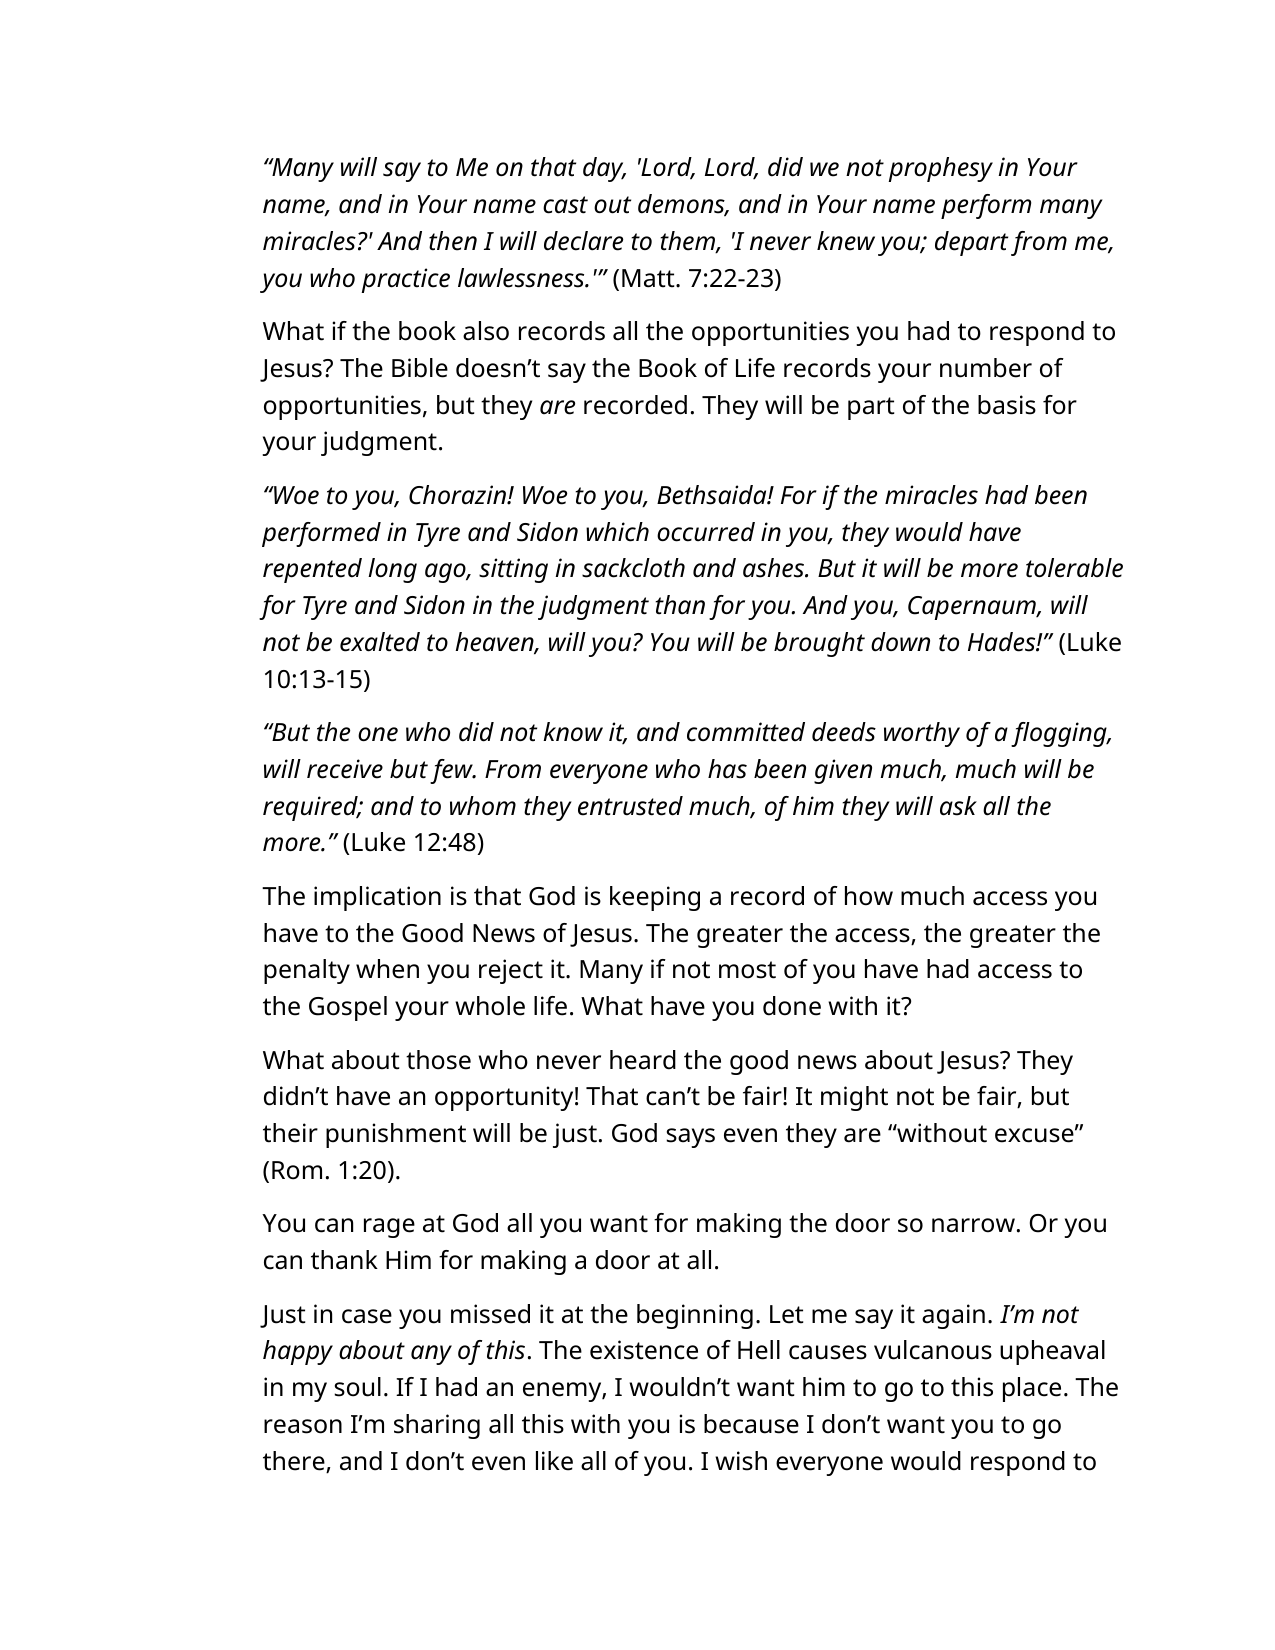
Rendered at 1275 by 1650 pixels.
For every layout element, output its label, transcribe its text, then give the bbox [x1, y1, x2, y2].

text “Many will say to Me on that day, 'Lord, Lord, did we not prophesy in Your name, and in Your name cast out demons, and in Your name perform many miracles?' And then I will declare to them, 'I never knew you; depart from me, you who practice lawlessness.'” (Matt. 7:22-23) [262, 150, 1125, 294]
text What if the book also records all the opportunities you had to respond to Jesus? The Bible doesn’t say the Book of Life records your number of opportunities, but they are recorded. They will be part of the basis for your judgment. [262, 314, 1125, 458]
text You can rage at God all you want for making the door so narrow. Or you can thank Him for making a door at all. [262, 1206, 1125, 1277]
text The implication is that God is keeping a record of how much access you have to the Good News of Jesus. The greater the access, the greater the penalty when you reject it. Many if not most of you have had access to the Gospel your whole life. What have you done with it? [262, 878, 1125, 1023]
text “But the one who did not know it, and committed deeds worthy of a flogging, will receive but few. From everyone who has been given much, much will be required; and to whom they entrusted much, of him they will ask all the more.” (Luke 12:48) [262, 715, 1125, 859]
text What about those who never heard the good news about Jesus? They didn’t have an opportunity! That can’t be fair! It might not be fair, but their punishment will be just. God says even they are “without excuse” (Rom. 1:20). [262, 1042, 1125, 1187]
text “Woe to you, Chorazin! Woe to you, Bethsaida! For if the miracles had been performed in Tyre and Sidon which occurred in you, they would have repented long ago, sitting in sackcloth and ashes. But it will be more tolerable for Tyre and Sidon in the judgment than for you. And you, Capernaum, will not be exalted to heaven, will you? You will be brought down to Hades!” (Luke 10:13-15) [262, 477, 1125, 695]
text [262, 1296, 1125, 1477]
